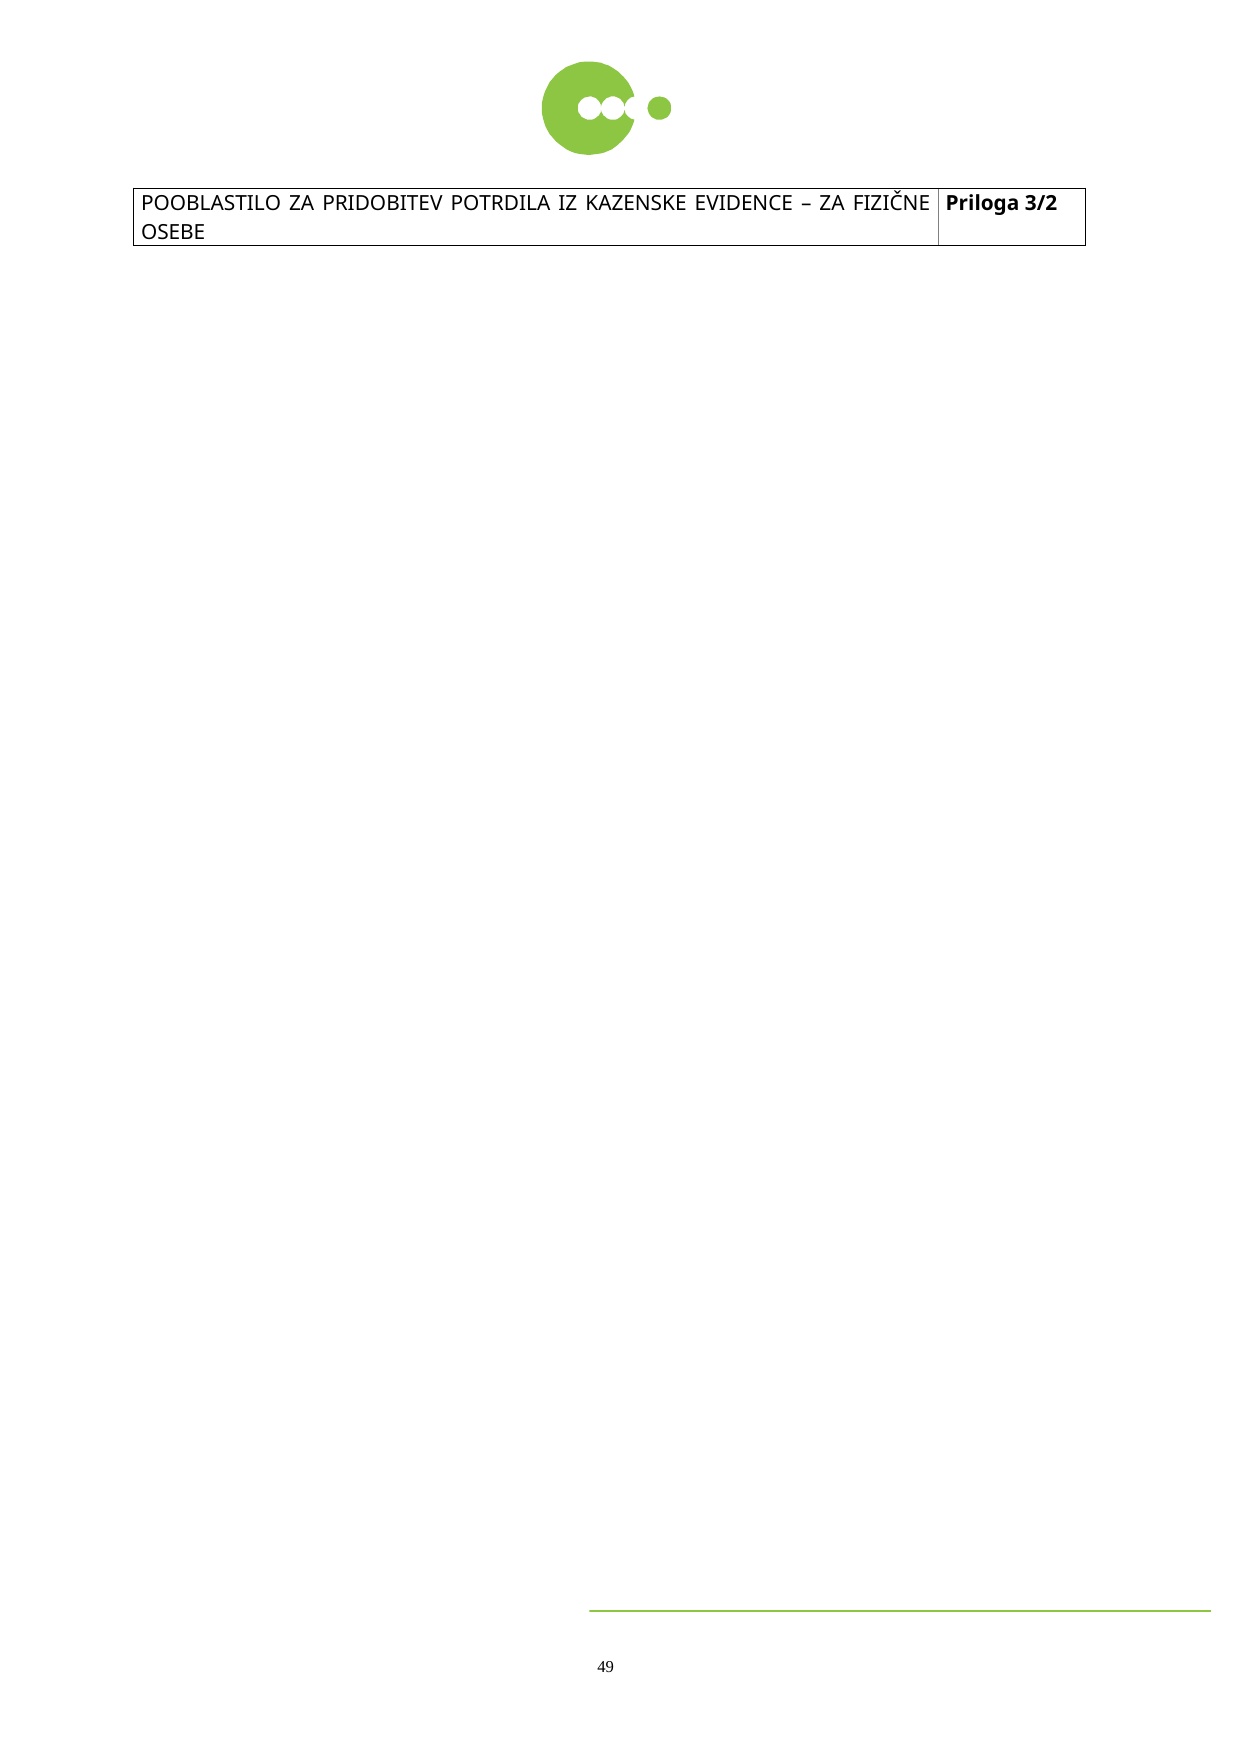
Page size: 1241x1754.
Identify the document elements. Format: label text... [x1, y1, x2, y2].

table_header Priloga 3/2 [939, 189, 1085, 245]
table_header POOBLASTILO ZA PRIDOBITEV POTRDILA IZ KAZENSKE EVIDENCE – ZA FIZIČNE OSEBE [134, 189, 938, 245]
